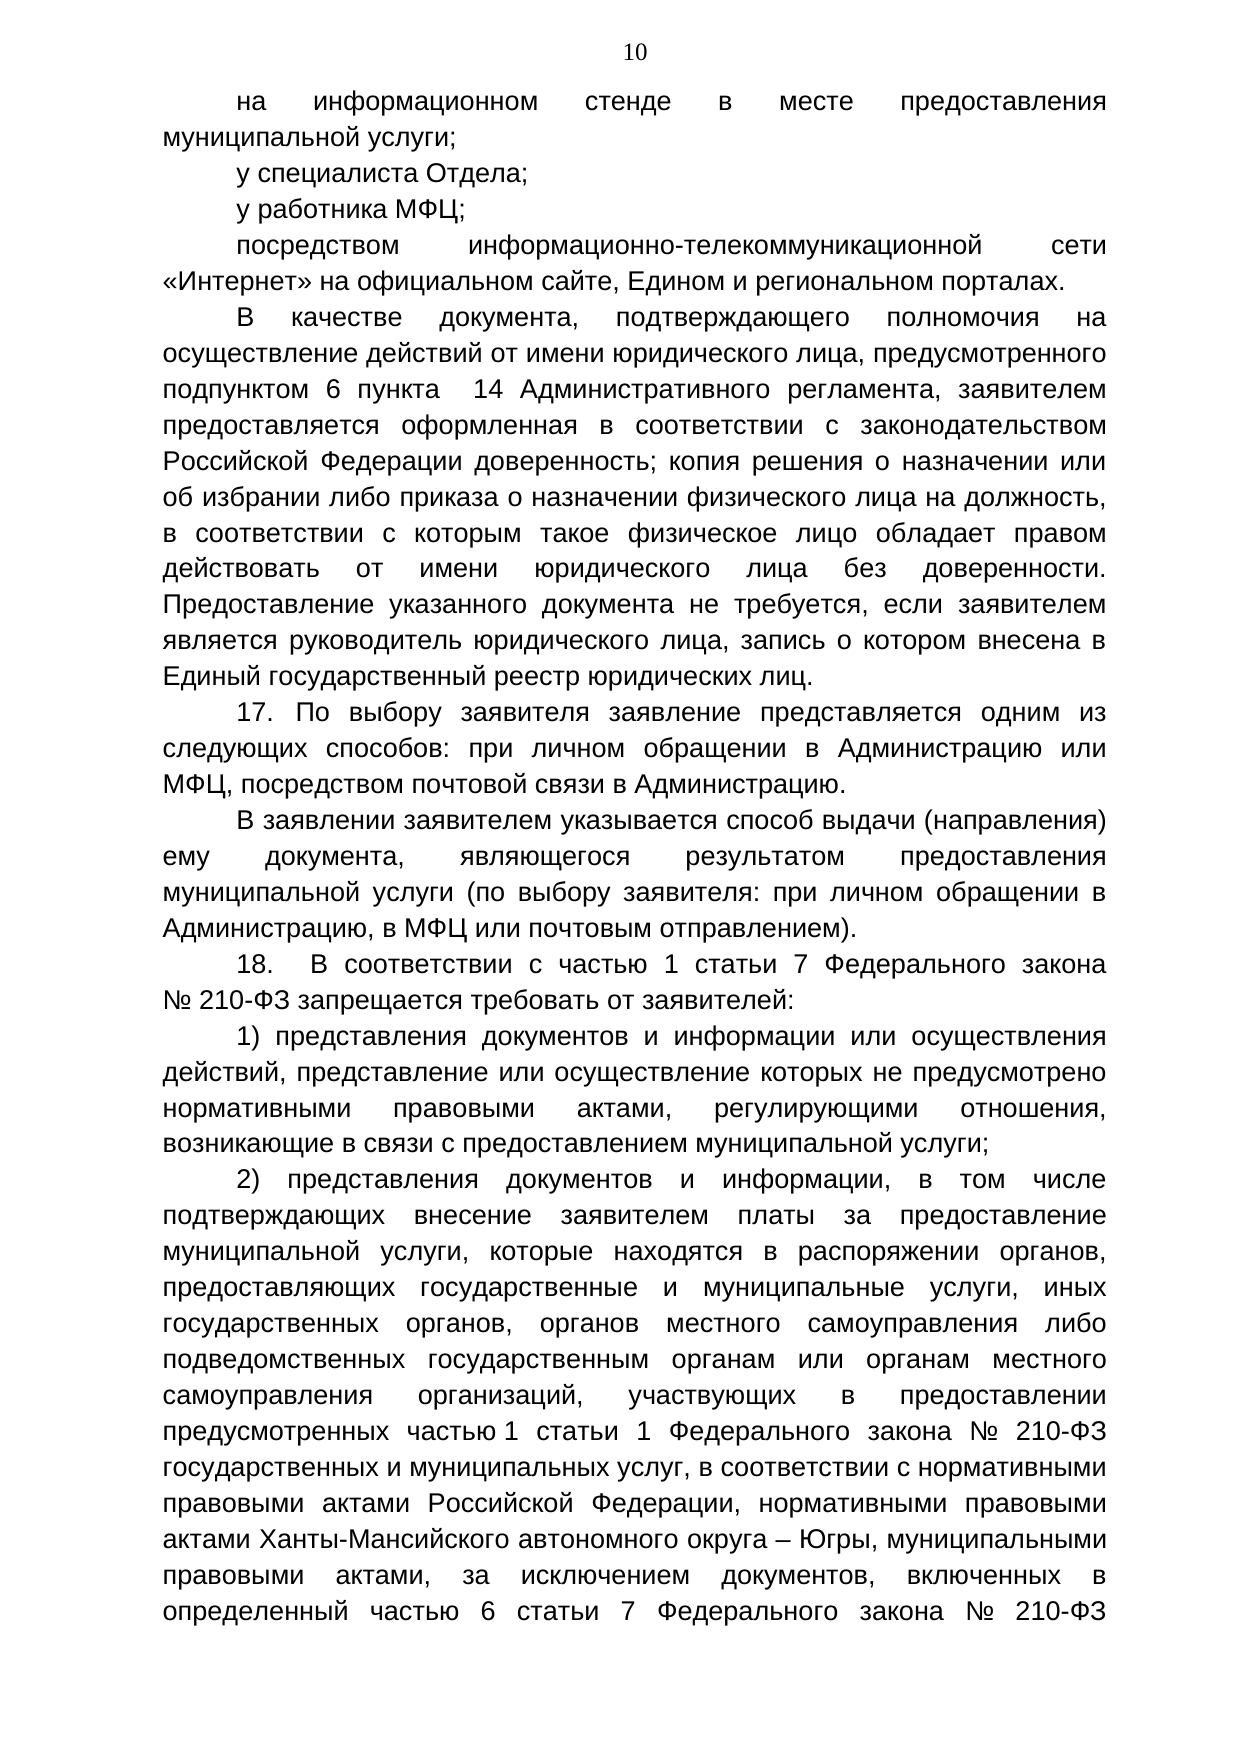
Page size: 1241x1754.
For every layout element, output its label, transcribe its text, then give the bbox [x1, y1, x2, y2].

text у работника МФЦ; [162, 193, 1107, 224]
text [162, 1163, 1107, 1626]
text 1) представления документов и информации или осуществления действий, представление или осуществление которых не предусмотрено нормативными правовыми актами, регулирующими отношения, возникающие в связи с предоставлением муниципальной услуги; [162, 1020, 1107, 1159]
list По выбору заявителя заявление представляется одним из следующих способов: при личном обращении в Администрацию или МФЦ, посредством почтовой связи в Администрацию. [162, 696, 1107, 799]
text посредством информационно-телекоммуникационной сети «Интернет» на официальном сайте, Едином и региональном порталах. [162, 229, 1107, 296]
text В заявлении заявителем указывается способ выдачи (направления) ему документа, являющегося результатом предоставления муниципальной услуги (по выбору заявителя: при личном обращении в Администрацию, в МФЦ или почтовым отправлением). [162, 804, 1107, 943]
list В соответствии с частью 1 статьи 7 Федерального закона № 210-ФЗ запрещается требовать от заявителей: [162, 948, 1107, 1015]
text у специалиста Отдела; [162, 157, 1107, 188]
text В качестве документа, подтверждающего полномочия на осуществление действий от имени юридического лица, предусмотренного подпунктом 6 пункта 14 Административного регламента, заявителем предоставляется оформленная в соответствии с законодательством Российской Федерации доверенность; копия решения о назначении или об избрании либо приказа о назначении физического лица на должность, в соответствии с которым такое физическое лицо обладает правом действовать от имени юридического лица без доверенности. Предоставление указанного документа не требуется, если заявителем является руководитель юридического лица, запись о котором внесена в Единый государственный реестр юридических лиц. [162, 301, 1107, 692]
text на информационном стенде в месте предоставления муниципальной услуги; [162, 85, 1107, 152]
